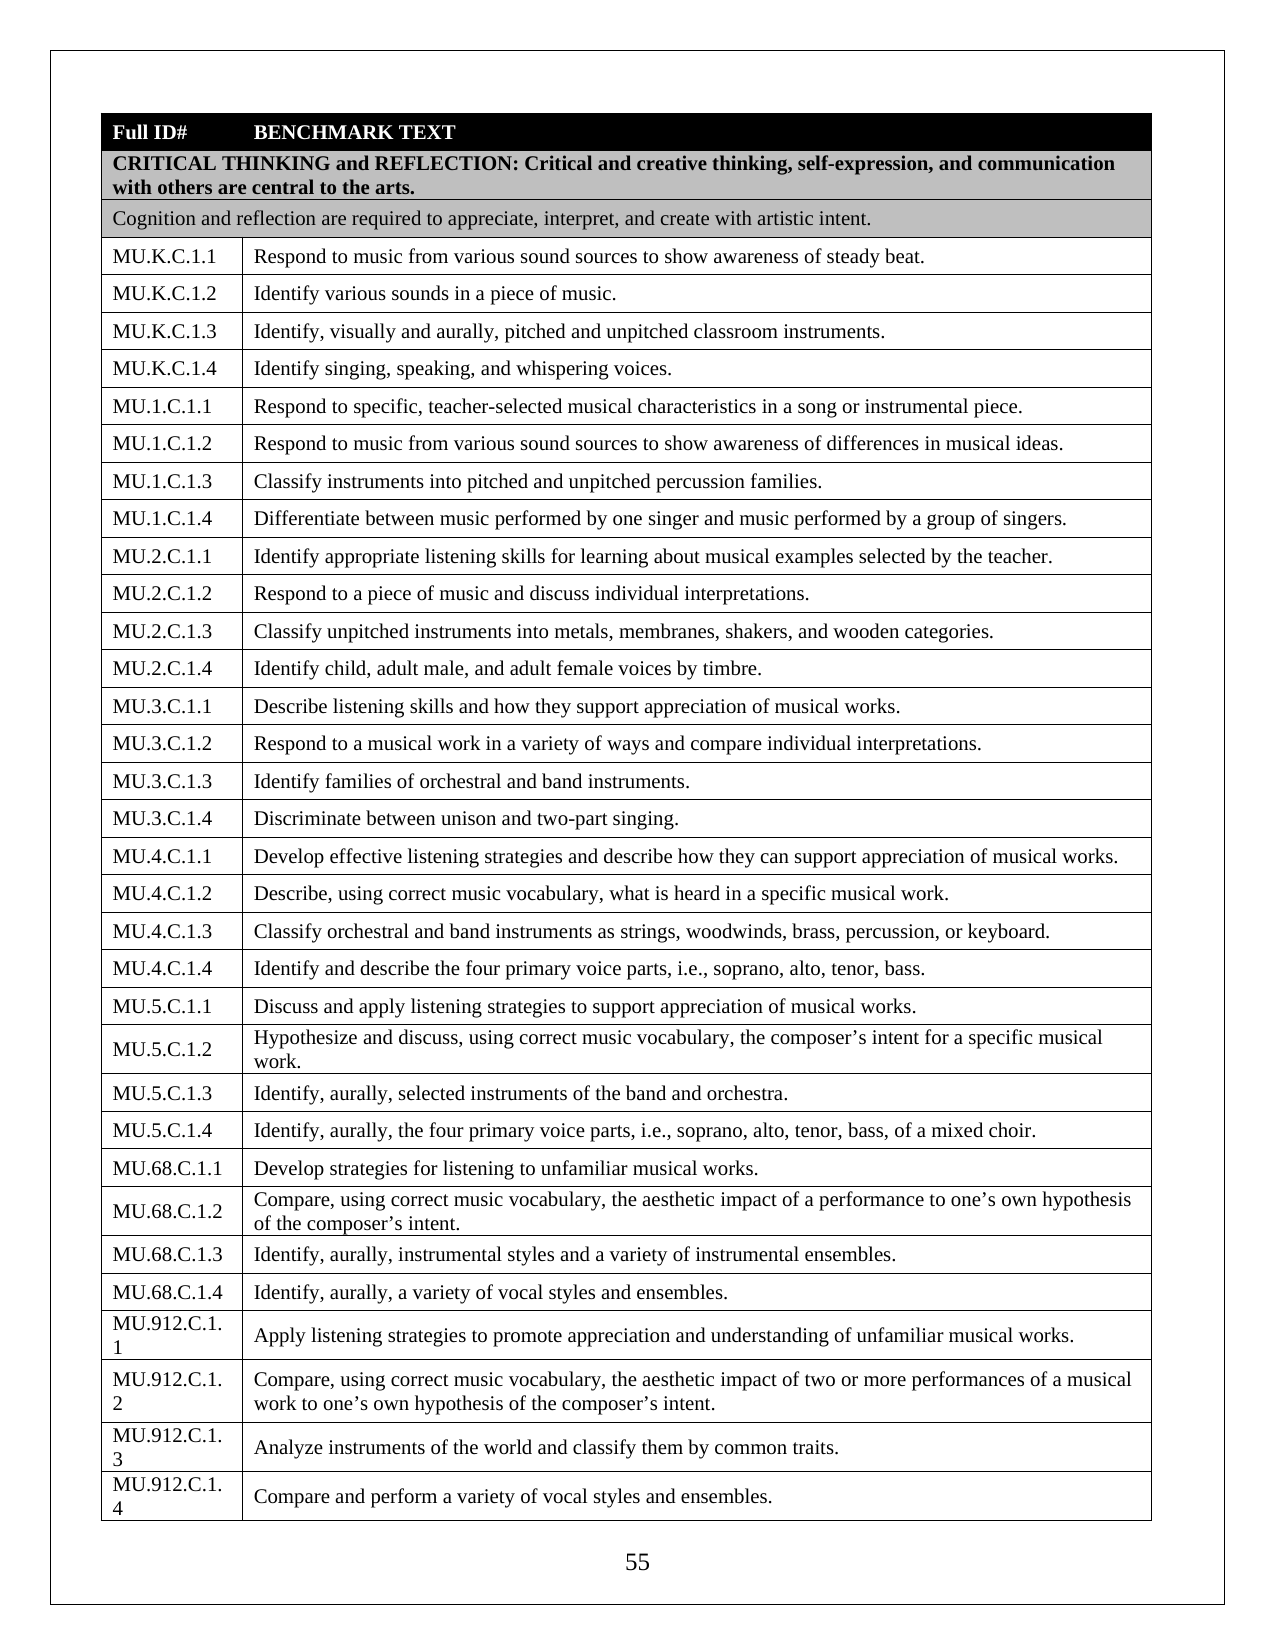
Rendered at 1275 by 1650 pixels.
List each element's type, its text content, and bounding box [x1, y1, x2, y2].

table_cell MU.912.C.1.3 [102, 1423, 242, 1471]
table_cell MU.4.C.1.3 [102, 913, 242, 949]
table_cell Identify child, adult male, and adult female voices by timbre. [243, 650, 1151, 687]
table_cell MU.4.C.1.4 [102, 950, 242, 987]
table_cell MU.1.C.1.2 [102, 425, 242, 462]
table_cell Identify singing, speaking, and whispering voices. [243, 350, 1151, 387]
table_cell Differentiate between music performed by one singer and music performed by a group of singers. [243, 500, 1151, 537]
table_cell Identify, visually and aurally, pitched and unpitched classroom instruments. [243, 313, 1151, 349]
table_cell MU.912.C.1.2 [102, 1360, 242, 1422]
table_cell MU.3.C.1.2 [102, 725, 242, 762]
table_cell MU.1.C.1.1 [102, 388, 242, 424]
table_cell Analyze instruments of the world and classify them by common traits. [243, 1423, 1151, 1471]
table_cell MU.4.C.1.2 [102, 875, 242, 912]
table_cell Cognition and reflection are required to appreciate, interpret, and create with artistic intent. [102, 200, 1151, 237]
table_cell Identify and describe the four primary voice parts, i.e., soprano, alto, tenor, bass. [243, 950, 1151, 987]
table_cell MU.912.C.1.1 [102, 1311, 242, 1359]
table_cell Compare and perform a variety of vocal styles and ensembles. [243, 1472, 1151, 1520]
table_cell MU.5.C.1.3 [102, 1074, 242, 1111]
table_cell Identify appropriate listening skills for learning about musical examples selected by the teacher. [243, 538, 1151, 574]
table_cell Apply listening strategies to promote appreciation and understanding of unfamiliar musical works. [243, 1311, 1151, 1359]
table_cell Classify unpitched instruments into metals, membranes, shakers, and wooden categories. [243, 613, 1151, 649]
table_cell Identify, aurally, a variety of vocal styles and ensembles. [243, 1274, 1151, 1310]
table_cell Respond to music from various sound sources to show awareness of differences in musical ideas. [243, 425, 1151, 462]
table_cell Identify, aurally, selected instruments of the band and orchestra. [243, 1074, 1151, 1111]
table_cell MU.68.C.1.4 [102, 1274, 242, 1310]
table_header Full ID# [102, 114, 242, 150]
table_cell Identify, aurally, the four primary voice parts, i.e., soprano, alto, tenor, bass, of a mixed choir. [243, 1112, 1151, 1148]
table_cell MU.2.C.1.1 [102, 538, 242, 574]
table_cell MU.K.C.1.2 [102, 275, 242, 312]
table_cell Classify instruments into pitched and unpitched percussion families. [243, 463, 1151, 499]
table_cell Identify, aurally, instrumental styles and a variety of instrumental ensembles. [243, 1236, 1151, 1272]
table_cell MU.4.C.1.1 [102, 838, 242, 874]
table_cell MU.3.C.1.3 [102, 763, 242, 799]
table_header BENCHMARK TEXT [243, 114, 1151, 150]
table_cell Describe listening skills and how they support appreciation of musical works. [243, 688, 1151, 724]
table_cell MU.68.C.1.2 [102, 1187, 242, 1235]
table_cell MU.K.C.1.1 [102, 238, 242, 274]
table_cell Discriminate between unison and two-part singing. [243, 800, 1151, 837]
table_cell MU.68.C.1.3 [102, 1236, 242, 1272]
table_cell Compare, using correct music vocabulary, the aesthetic impact of a performance to one’s own hypothesis of the composer’s intent. [243, 1187, 1151, 1235]
table_cell Develop strategies for listening to unfamiliar musical works. [243, 1149, 1151, 1186]
table_cell MU.5.C.1.4 [102, 1112, 242, 1148]
table_cell Develop effective listening strategies and describe how they can support appreciation of musical works. [243, 838, 1151, 874]
table_cell Discuss and apply listening strategies to support appreciation of musical works. [243, 988, 1151, 1024]
table_cell MU.912.C.1.4 [102, 1472, 242, 1520]
table_cell MU.3.C.1.4 [102, 800, 242, 837]
table_cell MU.2.C.1.3 [102, 613, 242, 649]
table_cell Respond to music from various sound sources to show awareness of steady beat. [243, 238, 1151, 274]
table_cell MU.68.C.1.1 [102, 1149, 242, 1186]
table_cell Classify orchestral and band instruments as strings, woodwinds, brass, percussion, or keyboard. [243, 913, 1151, 949]
table_cell Respond to a piece of music and discuss individual interpretations. [243, 575, 1151, 612]
table_cell MU.5.C.1.1 [102, 988, 242, 1024]
table_cell Identify various sounds in a piece of music. [243, 275, 1151, 312]
table_cell MU.3.C.1.1 [102, 688, 242, 724]
table_cell MU.5.C.1.2 [102, 1025, 242, 1073]
table_cell CRITICAL THINKING and REFLECTION: Critical and creative thinking, self-expression, and communication with others are central to the arts. [102, 151, 1151, 199]
table_cell Hypothesize and discuss, using correct music vocabulary, the composer’s intent for a specific musical work. [243, 1025, 1151, 1073]
table_cell Identify families of orchestral and band instruments. [243, 763, 1151, 799]
table_cell Describe, using correct music vocabulary, what is heard in a specific musical work. [243, 875, 1151, 912]
table_cell MU.2.C.1.4 [102, 650, 242, 687]
table_cell MU.1.C.1.3 [102, 463, 242, 499]
table_cell MU.2.C.1.2 [102, 575, 242, 612]
table_cell Respond to specific, teacher-selected musical characteristics in a song or instrumental piece. [243, 388, 1151, 424]
table_cell MU.K.C.1.4 [102, 350, 242, 387]
table_cell Compare, using correct music vocabulary, the aesthetic impact of two or more performances of a musical work to one’s own hypothesis of the composer’s intent. [243, 1360, 1151, 1422]
table_cell Respond to a musical work in a variety of ways and compare individual interpretations. [243, 725, 1151, 762]
table_cell MU.1.C.1.4 [102, 500, 242, 537]
table_cell MU.K.C.1.3 [102, 313, 242, 349]
